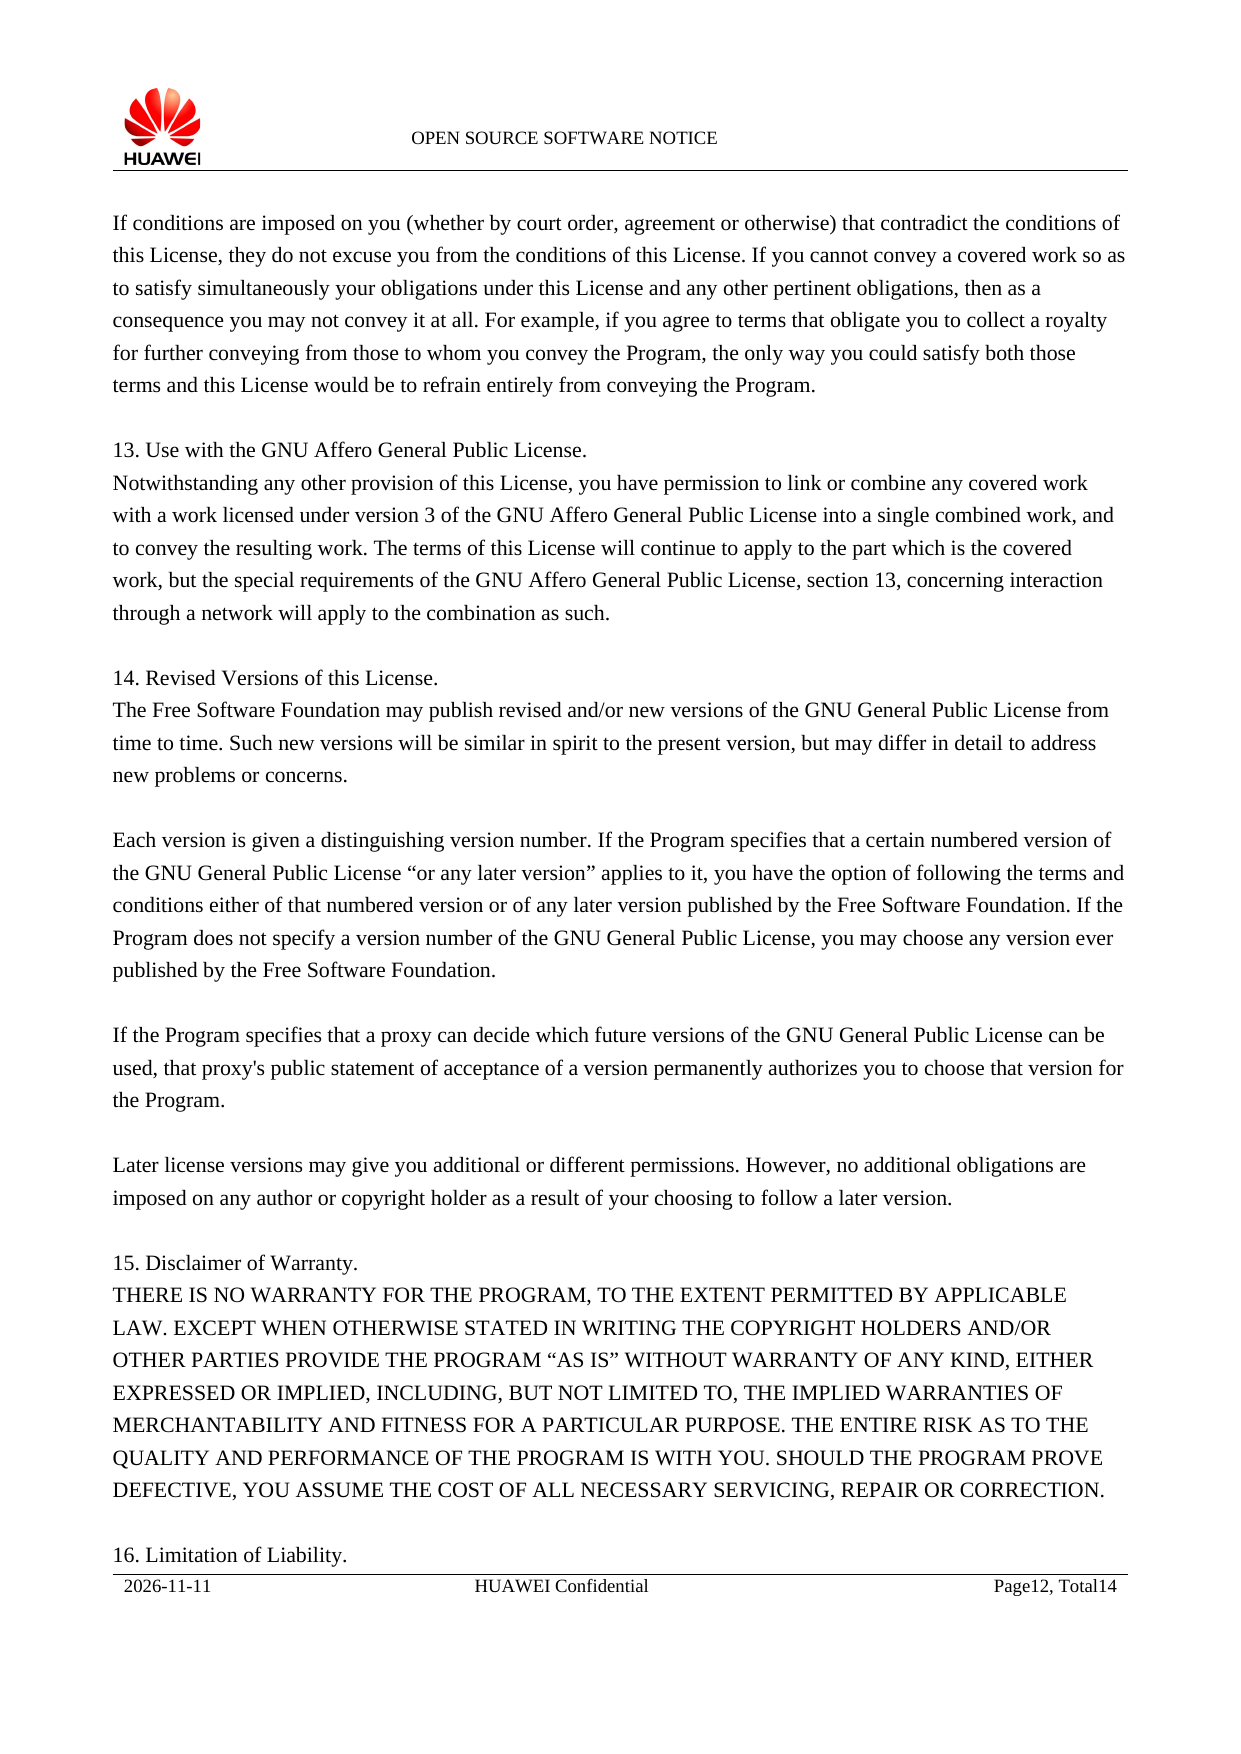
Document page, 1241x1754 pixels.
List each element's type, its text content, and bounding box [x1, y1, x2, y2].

picture [124, 88, 201, 165]
